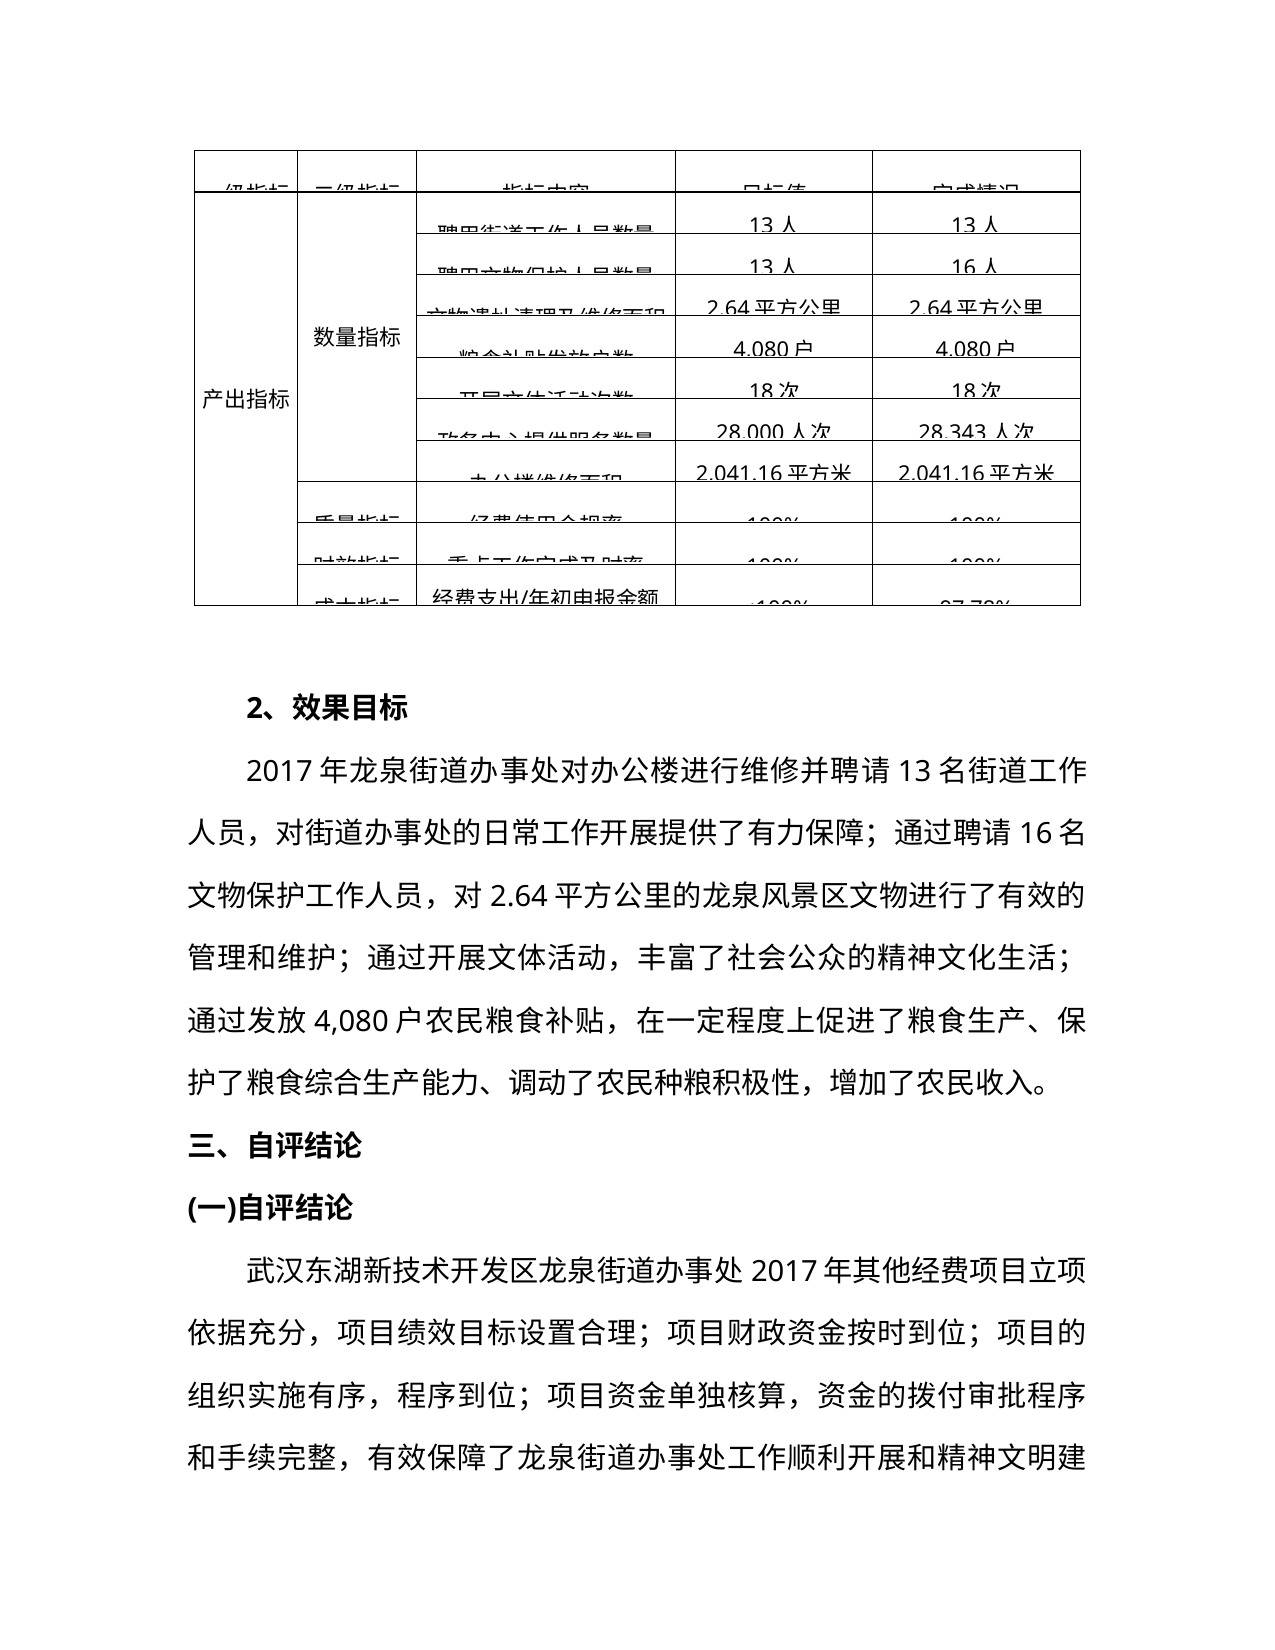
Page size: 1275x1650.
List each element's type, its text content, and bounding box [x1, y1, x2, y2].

table_cell 质量指标 [298, 482, 416, 522]
table_cell 4,080户 [676, 316, 872, 357]
table_cell 开展文体活动次数 [417, 358, 675, 398]
table_cell 100% [873, 523, 1080, 563]
table_cell 100% [676, 523, 872, 563]
table_header 指标内容 [417, 151, 675, 191]
table_cell ≤100% [676, 565, 872, 605]
table_cell 28,343人次 [873, 399, 1080, 439]
table_cell 数量指标 [298, 193, 416, 481]
table_cell 产出指标 [195, 193, 297, 605]
table_cell 2,041.16平方米 [676, 441, 872, 481]
table_cell 文物遗址清理及维修面积 [417, 275, 675, 315]
table_cell 100% [873, 482, 1080, 522]
table_cell 2.64平方公里 [676, 275, 872, 315]
table_header 完成情况 [873, 151, 1080, 191]
table_cell 经费支出/年初申报金额 [417, 565, 675, 605]
table_cell 重点工作完成及时率 [417, 523, 675, 563]
text (一)自评结论 [187, 1168, 1087, 1231]
table_cell 聘用街道工作人员数量 [417, 193, 675, 233]
table_cell 16人 [873, 234, 1080, 274]
table_cell 18次 [873, 358, 1080, 398]
list 2017年龙泉街道办事处对办公楼进行维修并聘请13名街道工作人员，对街道办事处的日常工作开展提供了有力保障；通过聘请16名文物保护工作人员，对2.64平方公里的龙泉风景区文物进行了有效的管理和维护；通过开展文体活动，丰富了社会公众的精神文化生活；通过发放4,080户农民粮食补贴，在一定程度上促进了粮食生产、保护了粮食综合生产能力、调动了农民种粮积极性，增加了农民收入。 [187, 731, 1087, 1106]
table_header 一级指标 [195, 151, 297, 191]
table_cell 粮食补贴发放户数 [417, 316, 675, 357]
table_cell 成本指标 [298, 565, 416, 605]
table_cell 2,041.16平方米 [873, 441, 1080, 481]
table_header 二级指标 [298, 151, 416, 191]
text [187, 1231, 1087, 1481]
text 三、自评结论 [187, 1106, 1087, 1168]
table_cell 4,080户 [873, 316, 1080, 357]
table_cell 13人 [873, 193, 1080, 233]
table_cell 聘用文物保护人员数量 [417, 234, 675, 274]
table_cell 经费使用合规率 [417, 482, 675, 522]
table_cell 政务中心提供服务数量 [417, 399, 675, 439]
table_cell 100% [676, 482, 872, 522]
table_cell 时效指标 [298, 523, 416, 563]
table_header 目标值 [676, 151, 872, 191]
table_cell 13人 [676, 234, 872, 274]
list 2、效果目标 [187, 668, 1087, 731]
table_cell 97.78% [873, 565, 1080, 605]
table_cell 13人 [676, 193, 872, 233]
table_cell 2.64平方公里 [873, 275, 1080, 315]
table_cell 28,000人次 [676, 399, 872, 439]
table_cell 18次 [676, 358, 872, 398]
table_cell 办公楼维修面积 [417, 441, 675, 481]
